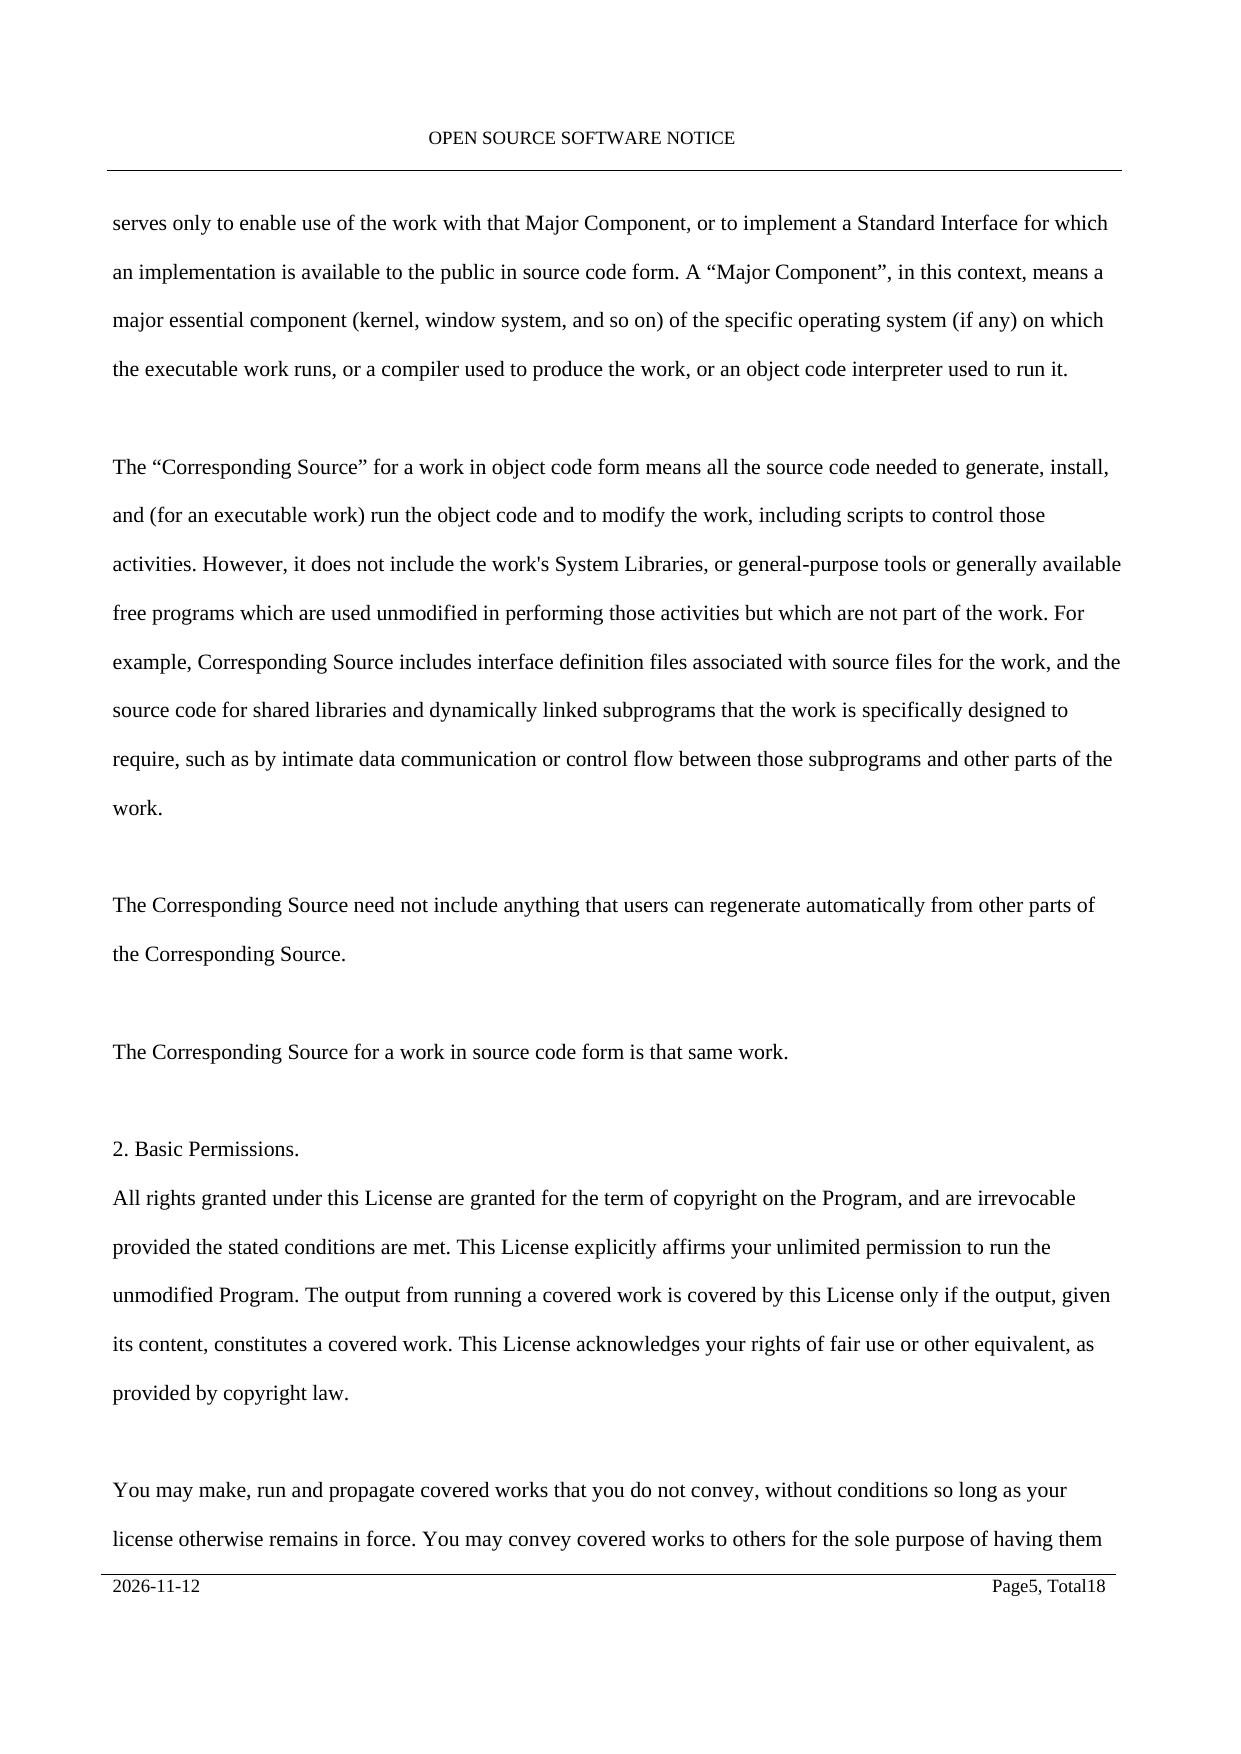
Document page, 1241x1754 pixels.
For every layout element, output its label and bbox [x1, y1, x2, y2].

text [112, 206, 1128, 1555]
